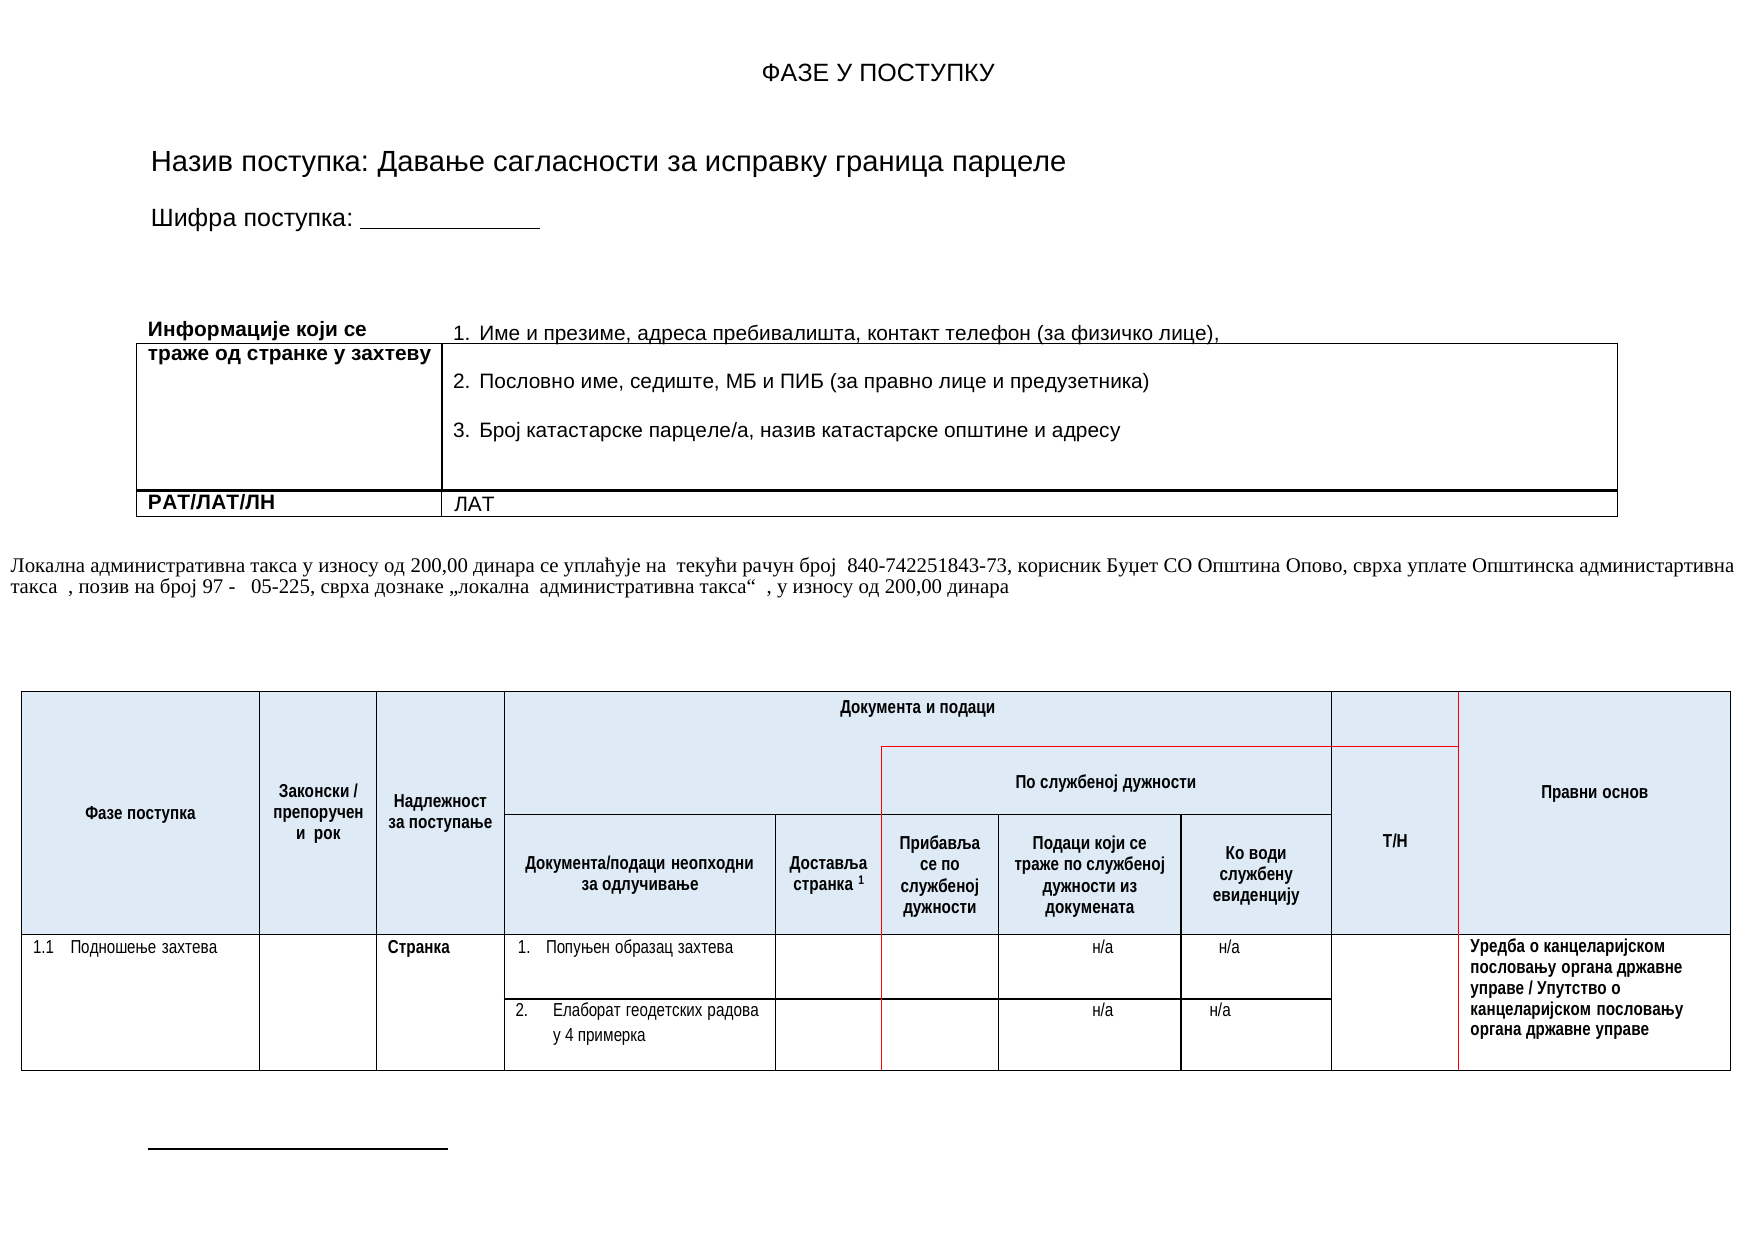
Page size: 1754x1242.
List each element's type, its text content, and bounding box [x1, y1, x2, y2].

text 1. Име и презиме, адреса пребивалишта, контакт телефон (за физичко лице), [453, 321, 1743, 345]
table_cell 2. Елаборат геодетских радова у 4 примерка [505, 1000, 775, 1070]
table_cell Уредба о канцеларијском пословању органа државне управе / Упутство о канцеларијском пословању органа државне управе [1459, 935, 1730, 1070]
table_cell По службеној дужности [882, 747, 1331, 814]
table_cell Ко води службену евиденцију [1182, 815, 1331, 934]
table_cell [505, 748, 881, 814]
table_header Документа и подаци [505, 692, 1331, 746]
table_cell [882, 935, 998, 998]
table_cell 1. Попуњен образац захтева [505, 935, 775, 998]
table_cell [1332, 935, 1458, 1070]
table_cell Прибавља се по службеној дужности [882, 815, 998, 934]
text 2. Пословно име, седиште, МБ и ПИБ (за правно лице и предузетника) [453, 369, 1743, 393]
text Информације који се [148, 317, 430, 341]
table_cell [882, 1000, 998, 1070]
table_cell н/а [999, 935, 1180, 998]
text траже од странке у захтеву [148, 341, 435, 365]
table_cell Т/Н [1332, 747, 1458, 934]
text РАТ/ЛАТ/ЛН ЛАТ [148, 491, 1743, 514]
table_cell [260, 935, 376, 1070]
text ФАЗЕ У ПОСТУПКУ [758, 58, 998, 87]
table_cell Подаци који се траже по службеној дужности из докумената [999, 815, 1180, 934]
table_cell [776, 1000, 881, 1070]
table_header Надлежност за поступање [377, 692, 504, 934]
text Локална административна такса у износу од 200,00 динара се уплаћује на текући рачун број 840-742251843-73, корисник Буџет СО Општина Опово, сврха уплате Општинска администартивна такса , позив на број 97 - 05-225, сврха дознаке „локална административна такса“ , у износу од 200,00 динара [10, 556, 1743, 598]
table_cell 1.1 Подношење захтева [22, 935, 259, 1070]
table_cell н/а [999, 1000, 1180, 1070]
table_cell Странка [377, 935, 504, 1070]
table_header Законски / препоручен и рок [260, 692, 376, 934]
table_header Фазе поступка [22, 692, 259, 934]
table_cell Документа/подаци неопходни за одлучивање [505, 815, 775, 934]
table_cell Доставља странка 1 [776, 815, 881, 934]
table_cell н/а [1182, 935, 1331, 998]
table_cell [776, 935, 881, 998]
table_cell н/а [1182, 1000, 1331, 1070]
table_header Правни основ [1459, 692, 1730, 934]
text Назив поступка: Давање сагласности за исправку граница парцеле [151, 144, 1743, 177]
table_header [1332, 692, 1458, 746]
text 3. Број катастарске парцеле/а, назив катастарске општине и адресу [453, 418, 1743, 441]
text Шифра поступка: [151, 203, 1743, 230]
